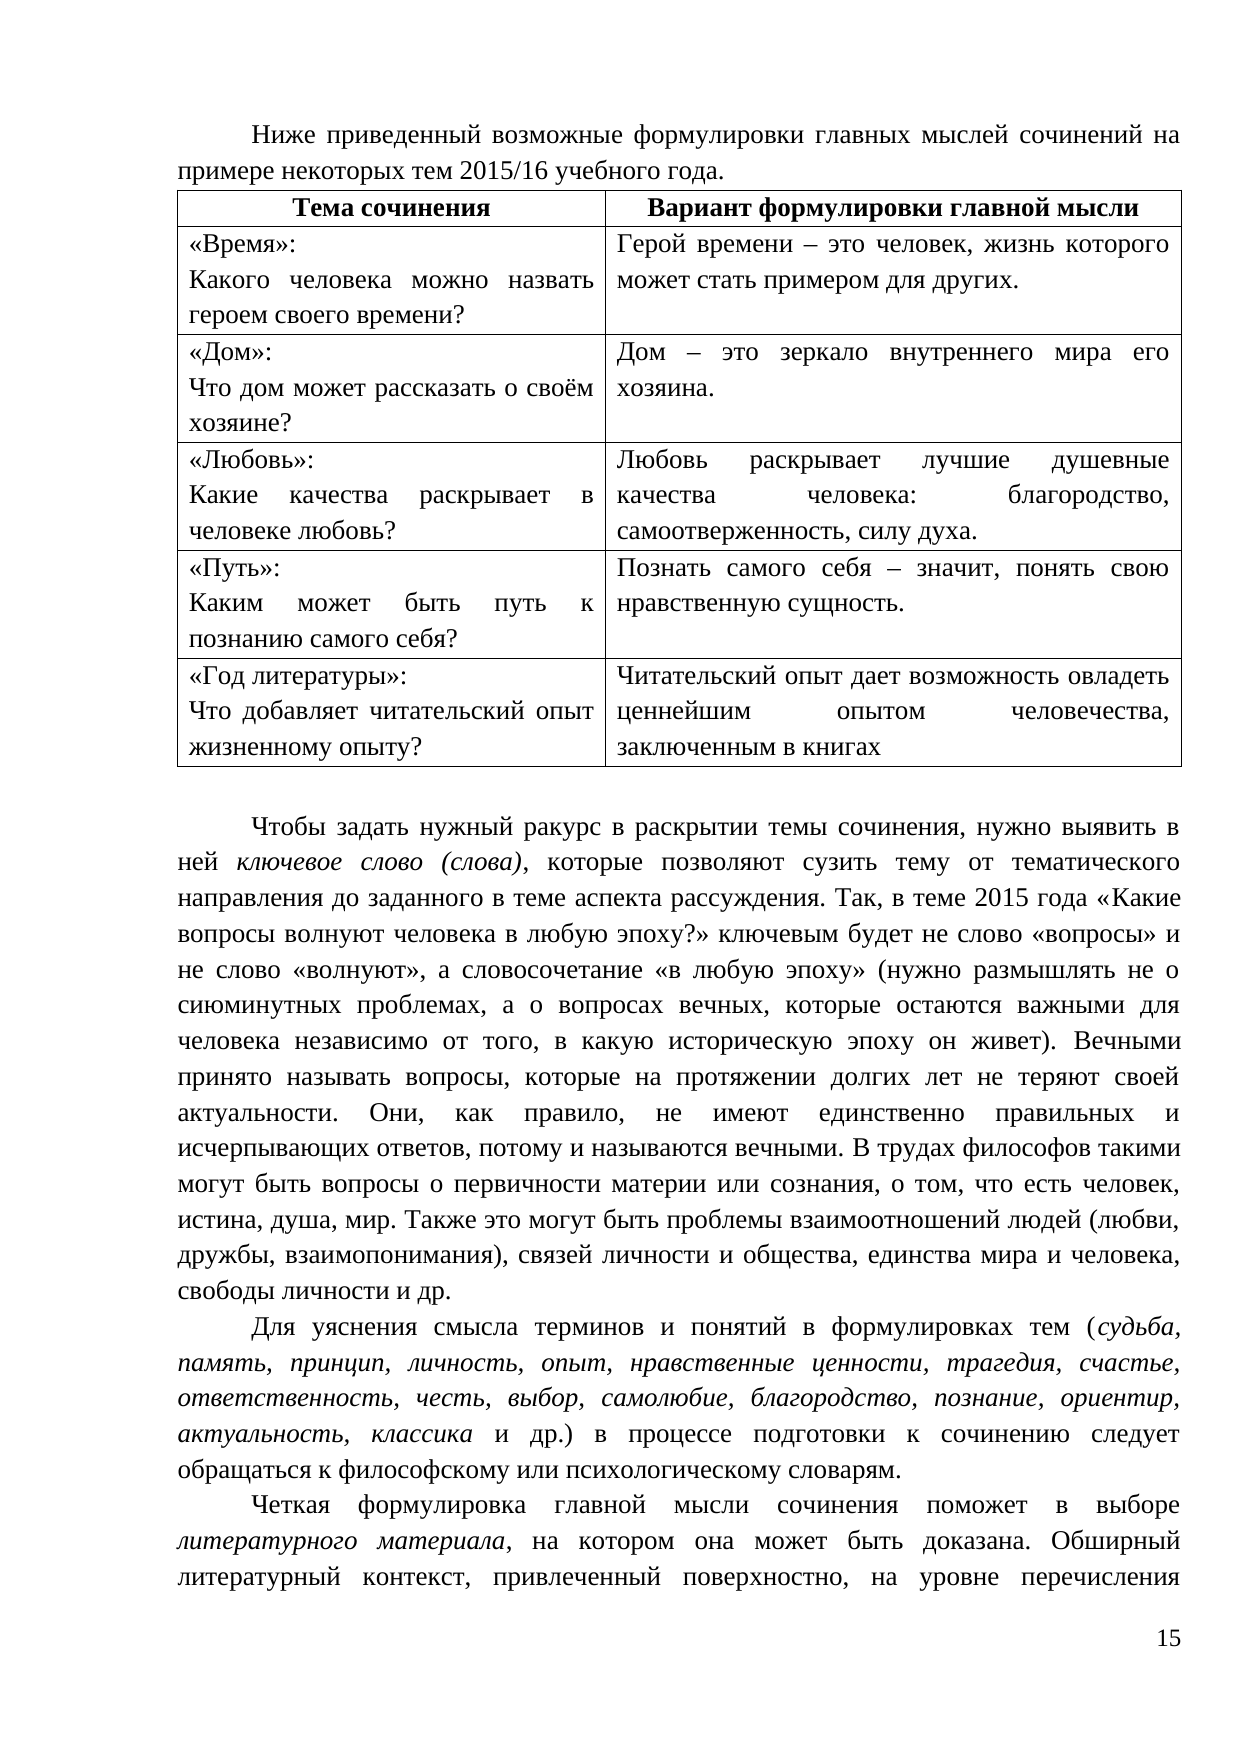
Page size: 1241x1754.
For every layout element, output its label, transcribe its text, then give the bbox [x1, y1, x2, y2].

table_cell Дом – это зеркало внутреннего мира его хозяина. [606, 335, 1181, 442]
text Чтобы задать нужный ракурс в раскрытии темы сочинения, нужно выявить в ней ключевое слово (слова), которые позволяют сузить тему от тематического направления до заданного в теме аспекта рассуждения. Так, в теме 2015 года «Какие вопросы волнуют человека в любую эпоху?» ключевым будет не слово «вопросы» и не слово «волнуют», а словосочетание «в любую эпоху» (нужно размышлять не о сиюминутных проблемах, а о вопросах вечных, которые остаются важными для человека независимо от того, в какую историческую эпоху он живет). Вечными принято называть вопросы, которые на протяжении долгих лет не теряют своей актуальности. Они, как правило, не имеют единственно правильных и исчерпывающих ответов, потому и называются вечными. В трудах философов такими могут быть вопросы о первичности материи или сознания, о том, что есть человек, истина, душа, мир. Также это могут быть проблемы взаимоотношений людей (любви, дружбы, взаимопонимания), связей личности и общества, единства мира и человека, свободы личности и др. [177, 810, 1181, 1305]
table_cell «Время»: Какого человека можно назвать героем своего времени? [178, 227, 605, 334]
table_cell «Год литературы»: Что добавляет читательский опыт жизненному опыту? [178, 659, 605, 766]
table_cell «Путь»: Каким может быть путь к познанию самого себя? [178, 551, 605, 658]
table_header Тема сочинения [178, 191, 605, 226]
table_header Вариант формулировки главной мысли [606, 191, 1181, 226]
table_cell Читательский опыт дает возможность овладеть ценнейшим опытом человечества, заключенным в книгах [606, 659, 1181, 766]
table_cell «Дом»: Что дом может рассказать о своём хозяине? [178, 335, 605, 442]
text Для уяснения смысла терминов и понятий в формулировках тем (судьба, память, принцип, личность, опыт, нравственные ценности, трагедия, счастье, ответственность, честь, выбор, самолюбие, благородство, познание, ориентир, актуальность, классика и др.) в процессе подготовки к сочинению следует обращаться к философскому или психологическому словарям. [177, 1310, 1181, 1484]
table_cell Любовь раскрывает лучшие душевные качества человека: благородство, самоотверженность, силу духа. [606, 443, 1181, 550]
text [177, 1489, 1181, 1591]
text Ниже приведенный возможные формулировки главных мыслей сочинений на примере некоторых тем 2015/16 учебного года. [177, 118, 1181, 185]
table_cell Познать самого себя – значит, понять свою нравственную сущность. [606, 551, 1181, 658]
table_cell «Любовь»: Какие качества раскрывает в человеке любовь? [178, 443, 605, 550]
table_cell Герой времени – это человек, жизнь которого может стать примером для других. [606, 227, 1181, 334]
